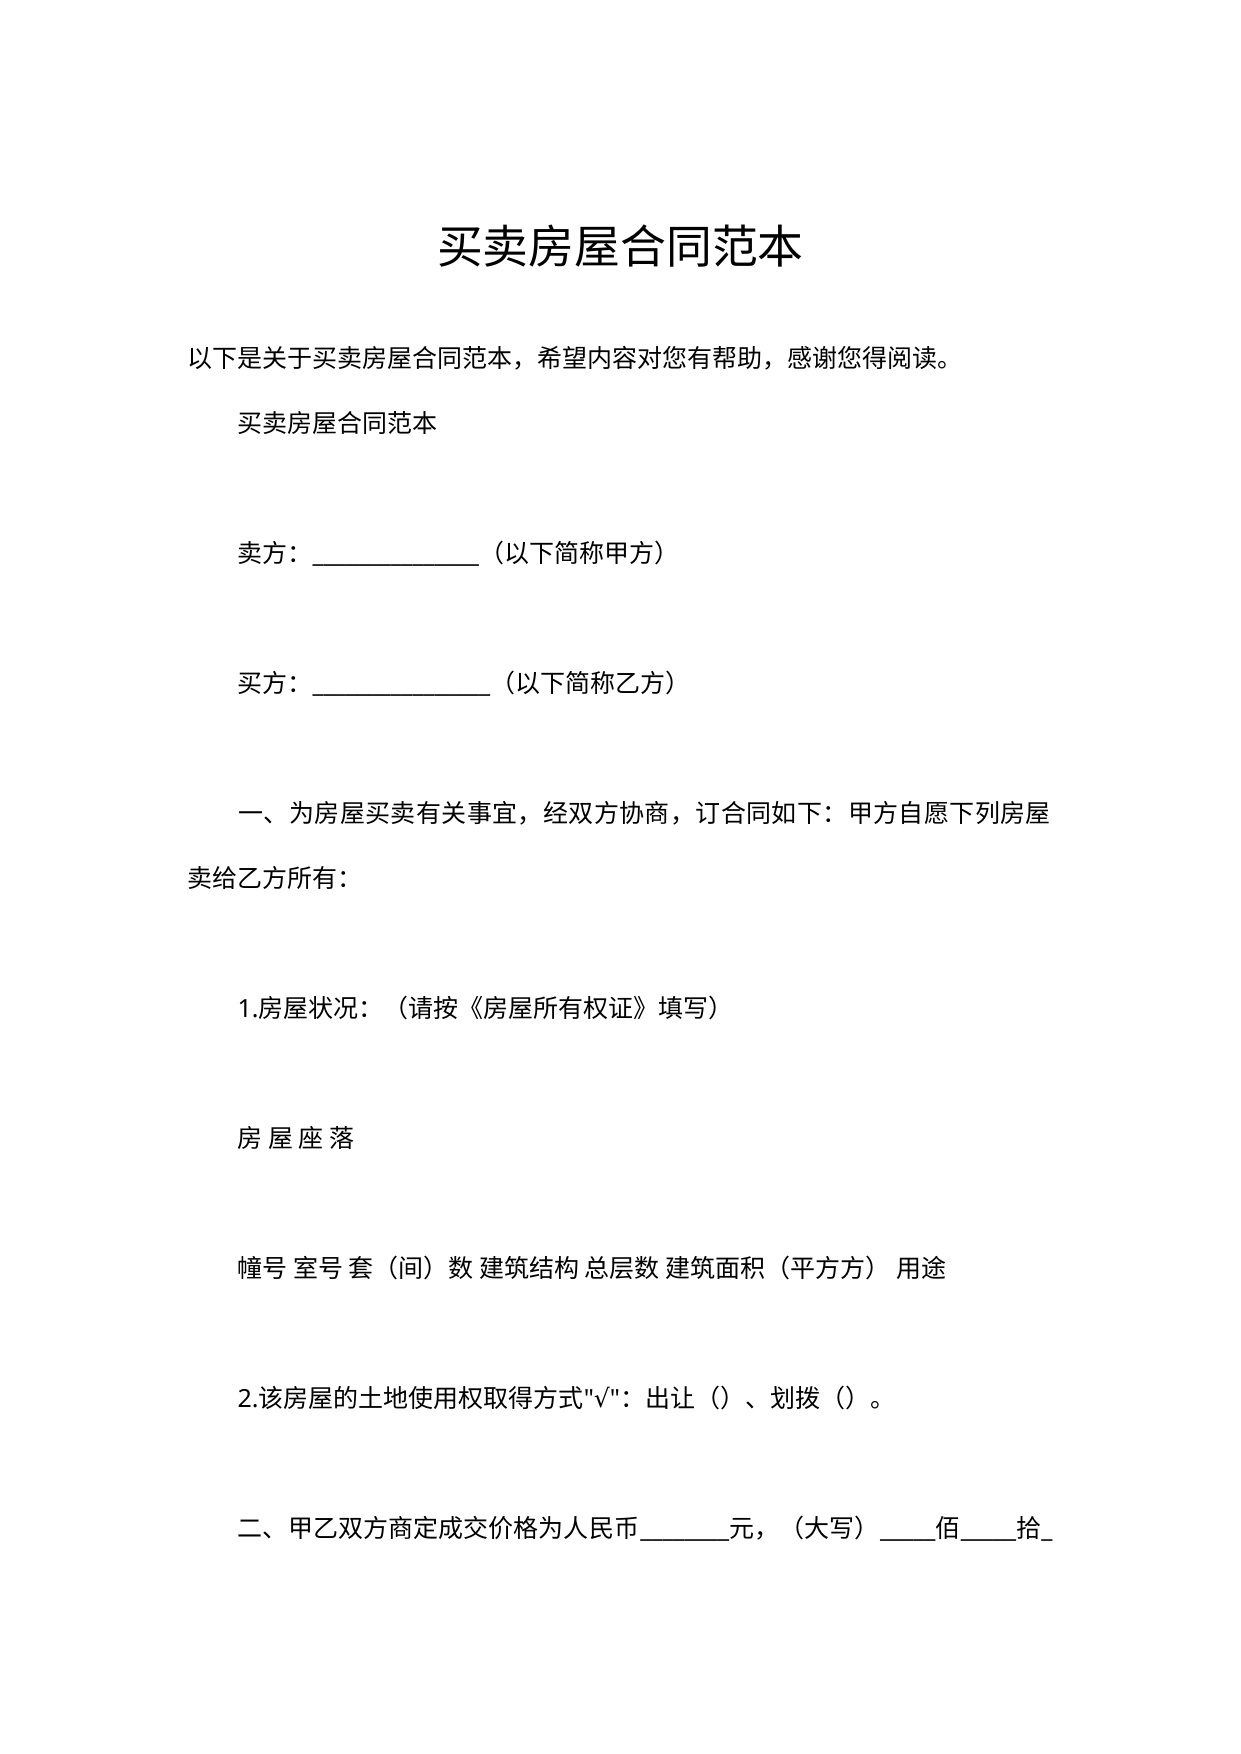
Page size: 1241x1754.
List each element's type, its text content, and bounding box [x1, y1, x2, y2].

text 买方：________________（以下简称乙方） [187, 649, 1053, 714]
text 买卖房屋合同范本 [187, 194, 1053, 292]
text 房 屋 座 落 [187, 1104, 1053, 1169]
text 以下是关于买卖房屋合同范本，希望内容对您有帮助，感谢您得阅读。 [187, 324, 1053, 389]
text 卖方：_______________（以下简称甲方） [187, 519, 1053, 584]
text 买卖房屋合同范本 [187, 389, 1053, 454]
text 幢号 室号 套（间）数 建筑结构 总层数 建筑面积（平方方） 用途 [187, 1234, 1053, 1299]
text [187, 1494, 1053, 1559]
text 1.房屋状况：（请按《房屋所有权证》填写） [187, 974, 1053, 1039]
text 一、为房屋买卖有关事宜，经双方协商，订合同如下：甲方自愿下列房屋卖给乙方所有： [187, 779, 1053, 909]
text 2.该房屋的土地使用权取得方式"√"：出让（）、划拨（）。 [187, 1364, 1053, 1429]
